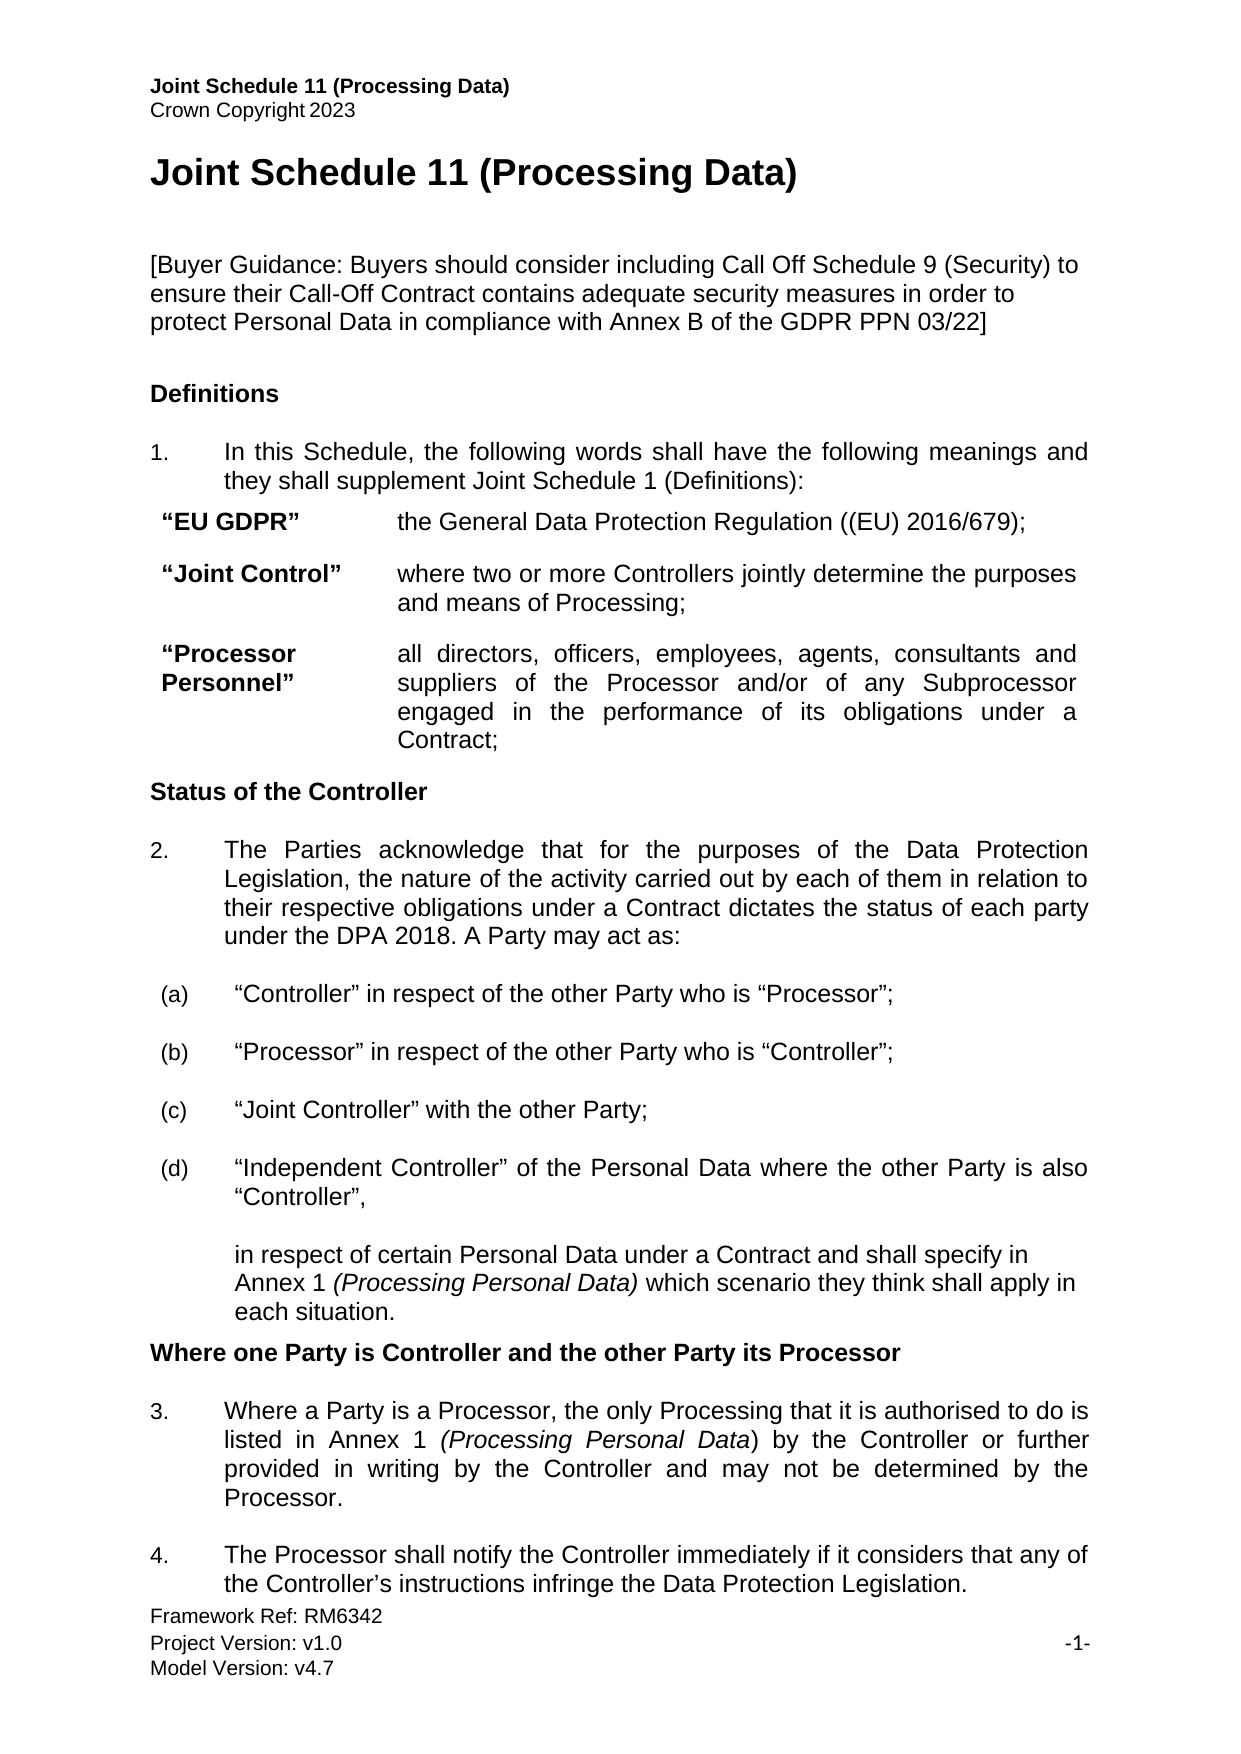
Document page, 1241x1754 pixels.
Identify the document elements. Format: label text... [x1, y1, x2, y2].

table_cell “Joint Control” [150, 559, 386, 639]
list Where a Party is a Processor, the only Processing that it is authorised to do is listed in Annex 1 (Processing Personal Data) by the Controller or further provided in writing by the Controller and may not be determined by the Processor. [150, 1396, 1090, 1511]
list In this Schedule, the following words shall have the following meanings and they shall supplement Joint Schedule 1 (Definitions): [150, 437, 1090, 495]
list “Joint Controller” with the other Party; [160, 1095, 1090, 1124]
table_header “EU GDPR” [150, 507, 386, 559]
text Where one Party is Controller and the other Party its Processor [150, 1338, 1090, 1367]
table_header the General Data Protection Regulation ((EU) 2016/679); [386, 507, 1089, 559]
table_cell “Processor Personnel” [150, 639, 386, 777]
list “Controller” in respect of the other Party who is “Processor”; [160, 979, 1090, 1008]
table_cell all directors, officers, employees, agents, consultants and suppliers of the Processor and/or of any Subprocessor engaged in the performance of its obligations under a Contract; [386, 639, 1089, 777]
list The Processor shall notify the Controller immediately if it considers that any of the Controller’s instructions infringe the Data Protection Legislation. [150, 1541, 1090, 1598]
text [Buyer Guidance: Buyers should consider including Call Off Schedule 9 (Security) to ensure their Call-Off Contract contains adequate security measures in order to protect Personal Data in compliance with Annex B of the GDPR PPN 03/22] [150, 250, 1090, 336]
text Joint Schedule 11 (Processing Data) [150, 150, 1090, 193]
list The Parties acknowledge that for the purposes of the Data Protection Legislation, the nature of the activity carried out by each of them in relation to their respective obligations under a Contract dictates the status of each party under the DPA 2018. A Party may act as: [150, 835, 1090, 950]
text in respect of certain Personal Data under a Contract and shall specify in Annex 1 (Processing Personal Data) which scenario they think shall apply in each situation. [234, 1240, 1090, 1326]
text Definitions [150, 379, 1090, 408]
list “Processor” in respect of the other Party who is “Controller”; [160, 1037, 1090, 1066]
list “Independent Controller” of the Personal Data where the other Party is also “Controller”, [160, 1153, 1090, 1211]
text Status of the Controller [150, 777, 1090, 806]
table_cell where two or more Controllers jointly determine the purposes and means of Processing; [386, 559, 1089, 639]
